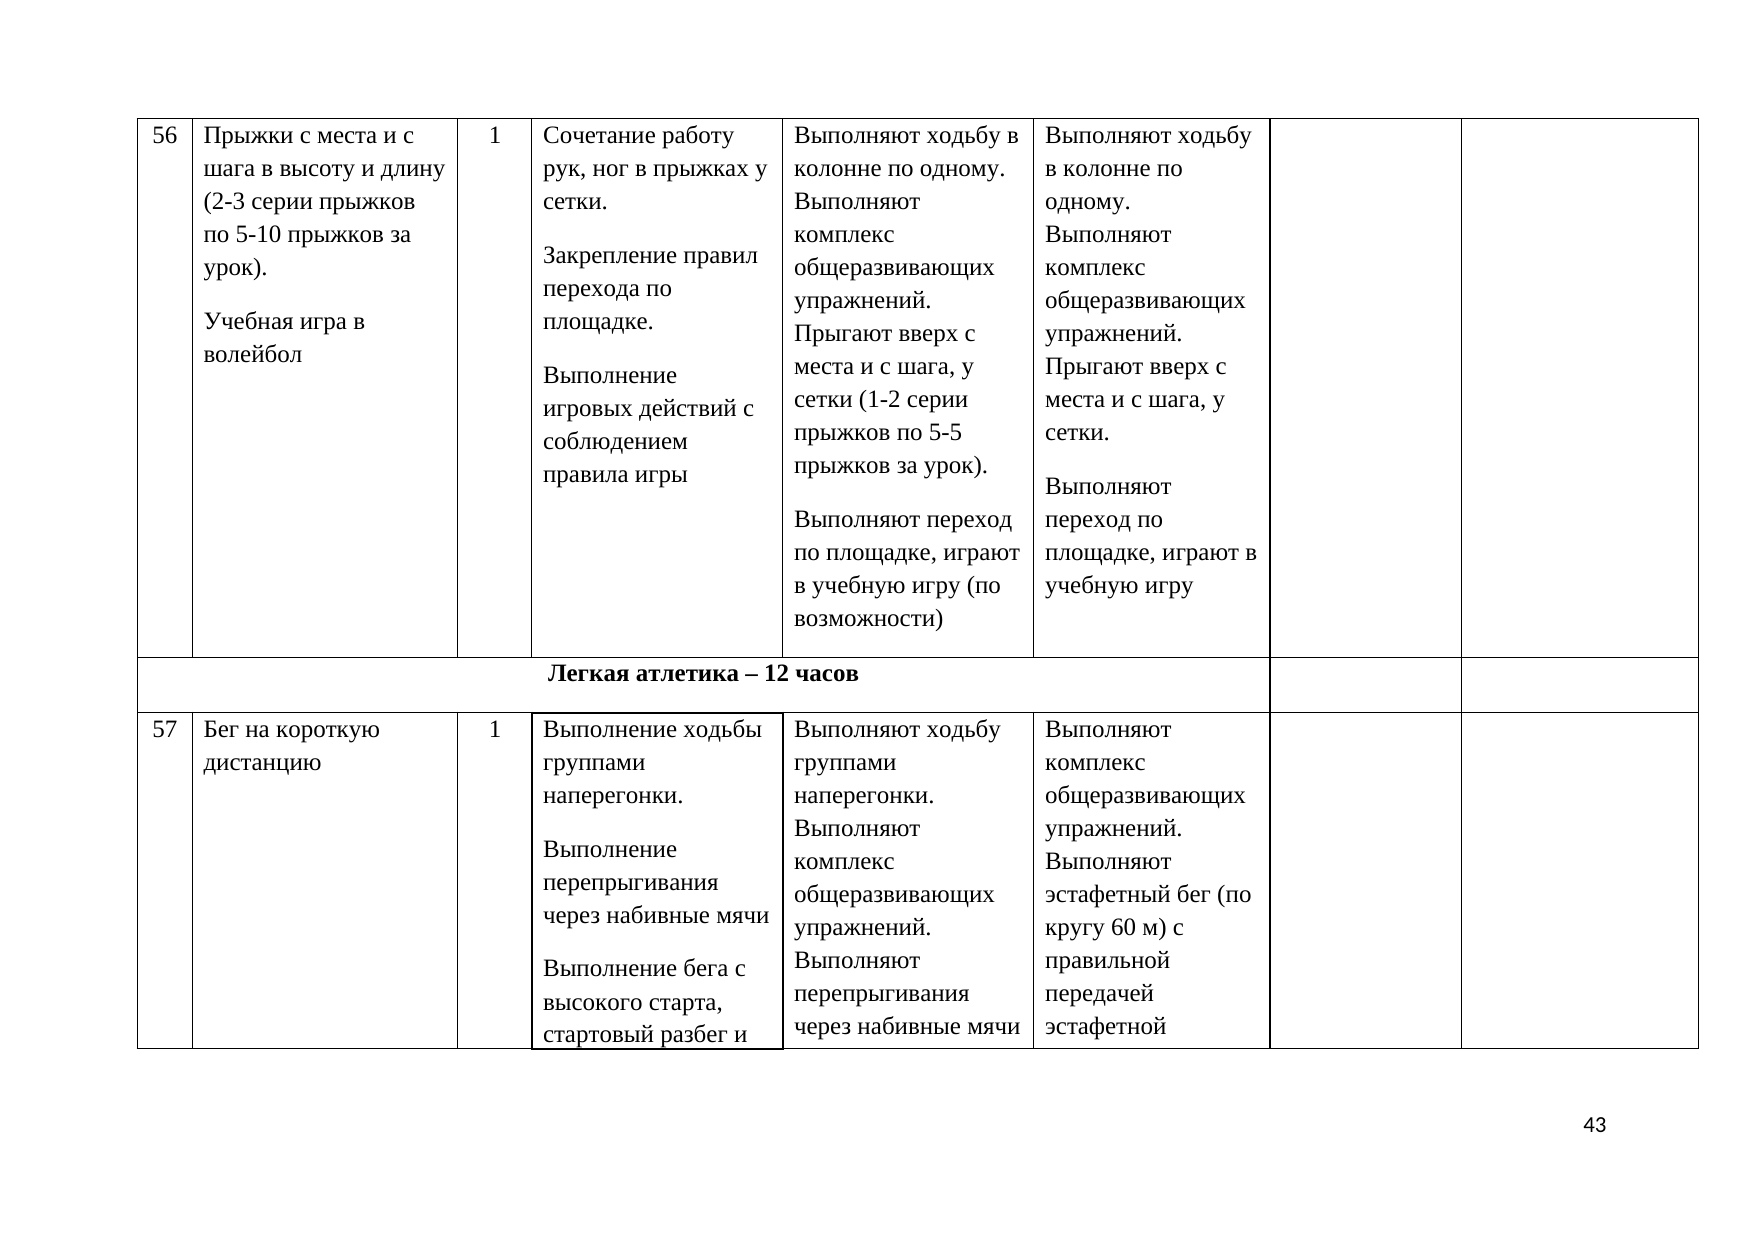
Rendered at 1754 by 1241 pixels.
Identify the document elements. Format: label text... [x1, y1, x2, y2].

table_cell 1 [458, 713, 531, 1048]
table_cell Прыжки с места и с шага в высоту и длину (2-3 серии прыжков по 5-10 прыжков за урок). Учебная игра в волейбол [193, 119, 457, 657]
table_cell [1462, 658, 1698, 712]
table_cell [193, 713, 457, 1048]
table_cell Сочетание работу рук, ног в прыжках у сетки. Закрепление правил перехода по площадке. Выполнение игровых действий с соблюдением правила игры [532, 119, 782, 657]
table_cell [1271, 713, 1461, 1048]
table_cell Выполняют ходьбу в колонне по одному. Выполняют комплекс общеразвивающих упражнений. Прыгают вверх с места и с шага, у сетки. Выполняют переход по площадке, играют в учебную игру [1034, 119, 1269, 657]
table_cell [1034, 713, 1269, 1048]
table_cell [1462, 713, 1698, 1048]
table_cell [1271, 119, 1461, 657]
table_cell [533, 714, 782, 1048]
table_cell 57 [138, 713, 192, 1048]
table_cell 56 [138, 119, 192, 657]
table_cell [1462, 119, 1698, 657]
table_cell Легкая атлетика – 12 часов [138, 658, 1269, 712]
table_cell Выполняют ходьбу в колонне по одному. Выполняют комплекс общеразвивающих упражнений. Прыгают вверх с места и с шага, у сетки (1-2 серии прыжков по 5-5 прыжков за урок). Выполняют переход по площадке, играют в учебную игру (по возможности) [783, 119, 1033, 657]
table_cell [1271, 658, 1461, 712]
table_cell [784, 713, 1033, 1048]
table_cell 1 [458, 119, 531, 657]
